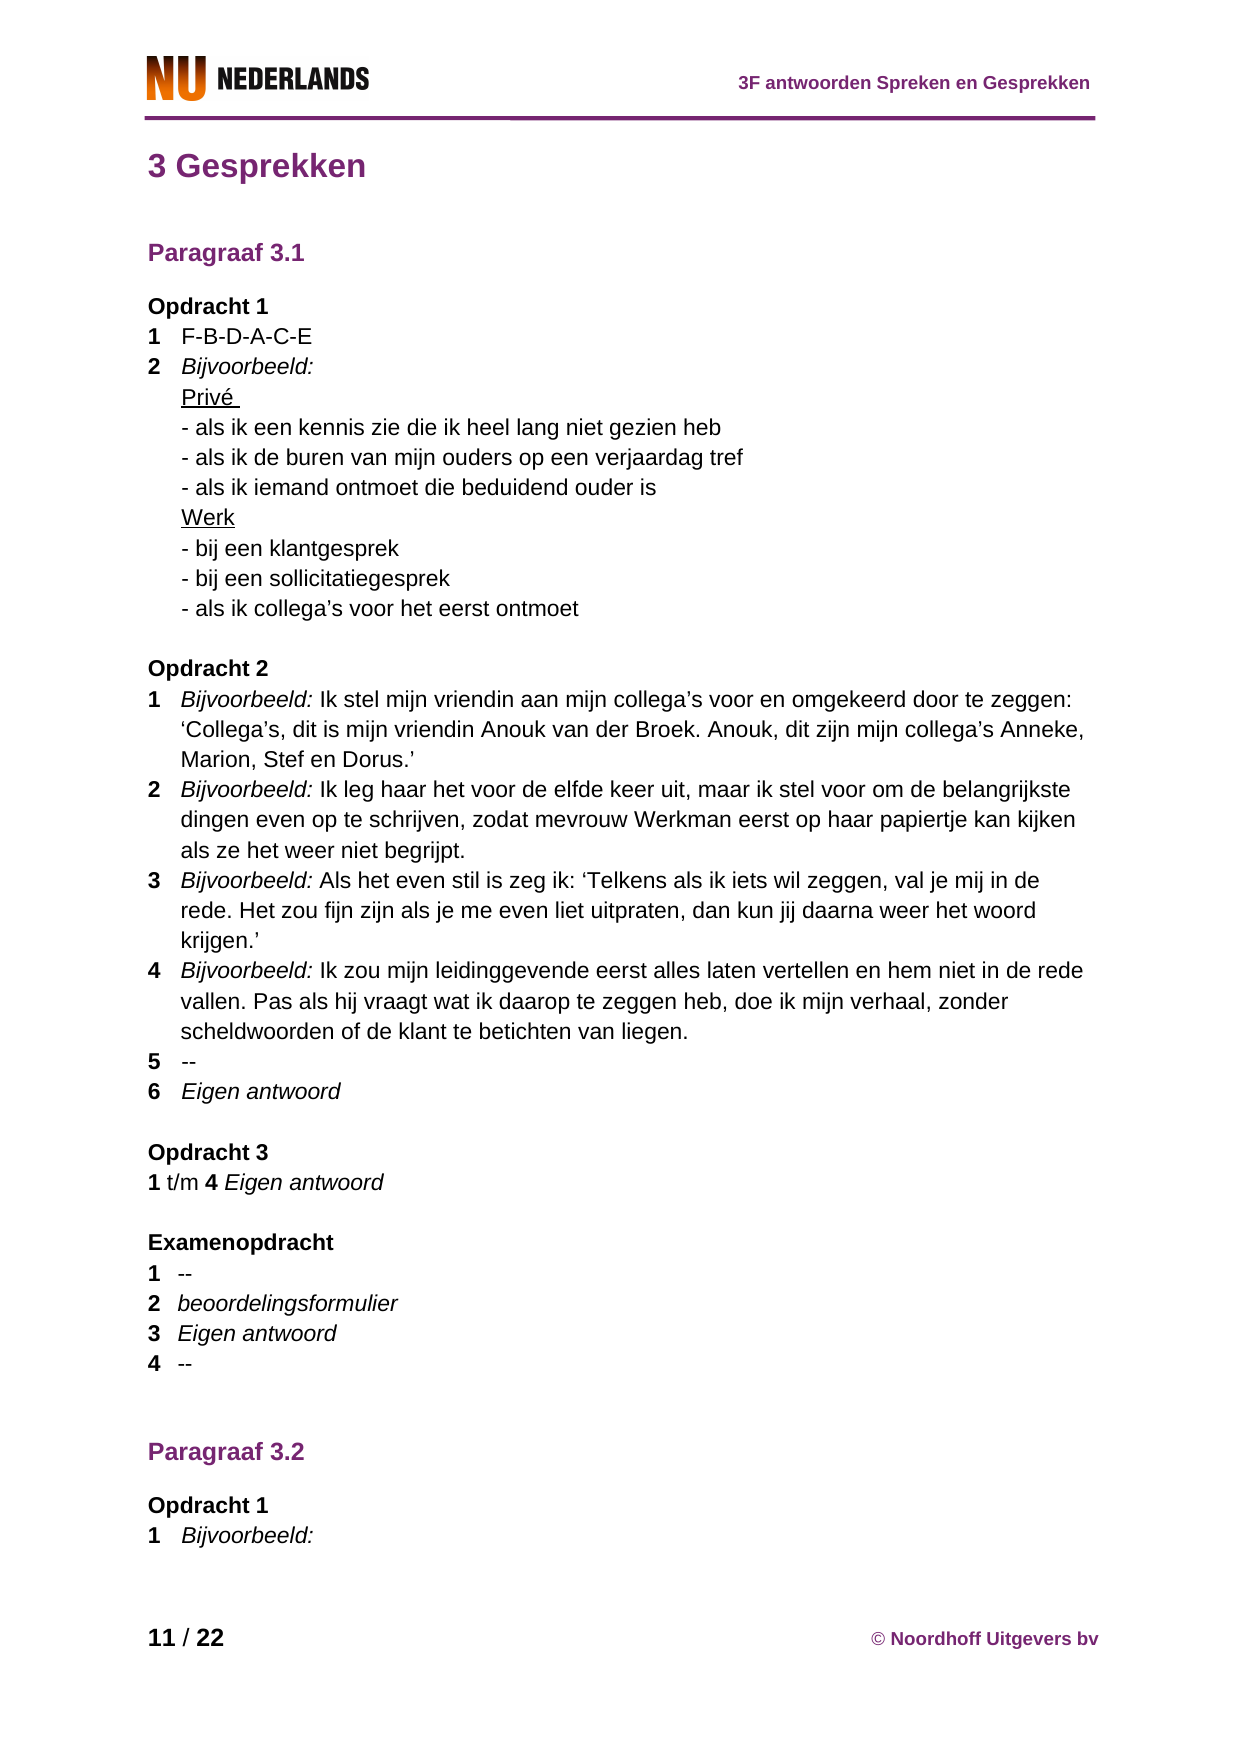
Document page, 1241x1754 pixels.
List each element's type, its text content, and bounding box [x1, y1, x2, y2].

text 1 t/m 4 Eigen antwoord [148, 1169, 1093, 1195]
text - als ik de buren van mijn ouders op een verjaardag tref [148, 444, 1093, 470]
text 2 Bijvoorbeeld: Ik leg haar het voor de elfde keer uit, maar ik stel voor om de belangrijkste dingen even op te schrijven, zodat mevrouw Werkman eerst op haar papiertje kan kijken als ze het weer niet begrijpt. [148, 776, 1093, 863]
text - bij een klantgesprek [148, 534, 1093, 561]
text - als ik een kennis zie die ik heel lang niet gezien heb [148, 414, 1093, 440]
text 1 Bijvoorbeeld: Ik stel mijn vriendin aan mijn collega’s voor en omgekeerd door te zeggen: ‘Collega’s, dit is mijn vriendin Anouk van der Broek. Anouk, dit zijn mijn collega’s Anneke, Marion, Stef en Dorus.’ [148, 686, 1093, 772]
text Examenopdracht [148, 1229, 1093, 1256]
text 2 Bijvoorbeeld: [148, 353, 1093, 379]
text - als ik collega’s voor het eerst ontmoet [148, 595, 1093, 621]
text 1 F-B-D-A-C-E [148, 323, 1093, 349]
text 3 Eigen antwoord [148, 1320, 1093, 1346]
text 3 Bijvoorbeeld: Als het even stil is zeg ik: ‘Telkens als ik iets wil zeggen, val je mij in de rede. Het zou fijn zijn als je me even liet uitpraten, dan kun jij daarna weer het woord krijgen.’ [148, 867, 1093, 953]
text Opdracht 3 [148, 1139, 1093, 1165]
text 4 Bijvoorbeeld: Ik zou mijn leidinggevende eerst alles laten vertellen en hem niet in de rede vallen. Pas als hij vraagt wat ik daarop te zeggen heb, doe ik mijn verhaal, zonder scheldwoorden of de klant te betichten van liegen. [148, 957, 1093, 1044]
text Opdracht 2 [148, 655, 1093, 682]
text 1 -- [148, 1259, 1093, 1286]
picture [146, 56, 369, 101]
list Paragraaf 3.1 [148, 238, 1093, 266]
text - bij een sollicitatiegesprek [148, 565, 1093, 591]
text Opdracht 1 [148, 293, 1093, 319]
text 1 Bijvoorbeeld: [148, 1522, 1093, 1548]
text 2 beoordelingsformulier [148, 1290, 1093, 1316]
text Werk [148, 504, 1093, 531]
text - als ik iemand ontmoet die beduidend ouder is [148, 474, 1093, 500]
text Privé [148, 383, 1093, 410]
text 3 Gesprekken [148, 130, 1093, 185]
text 4 -- [148, 1350, 1093, 1376]
text 5 -- [148, 1048, 1093, 1074]
list Paragraaf 3.2 [148, 1437, 1093, 1466]
text Opdracht 1 [148, 1492, 1093, 1518]
text 6 Eigen antwoord [148, 1078, 1093, 1104]
